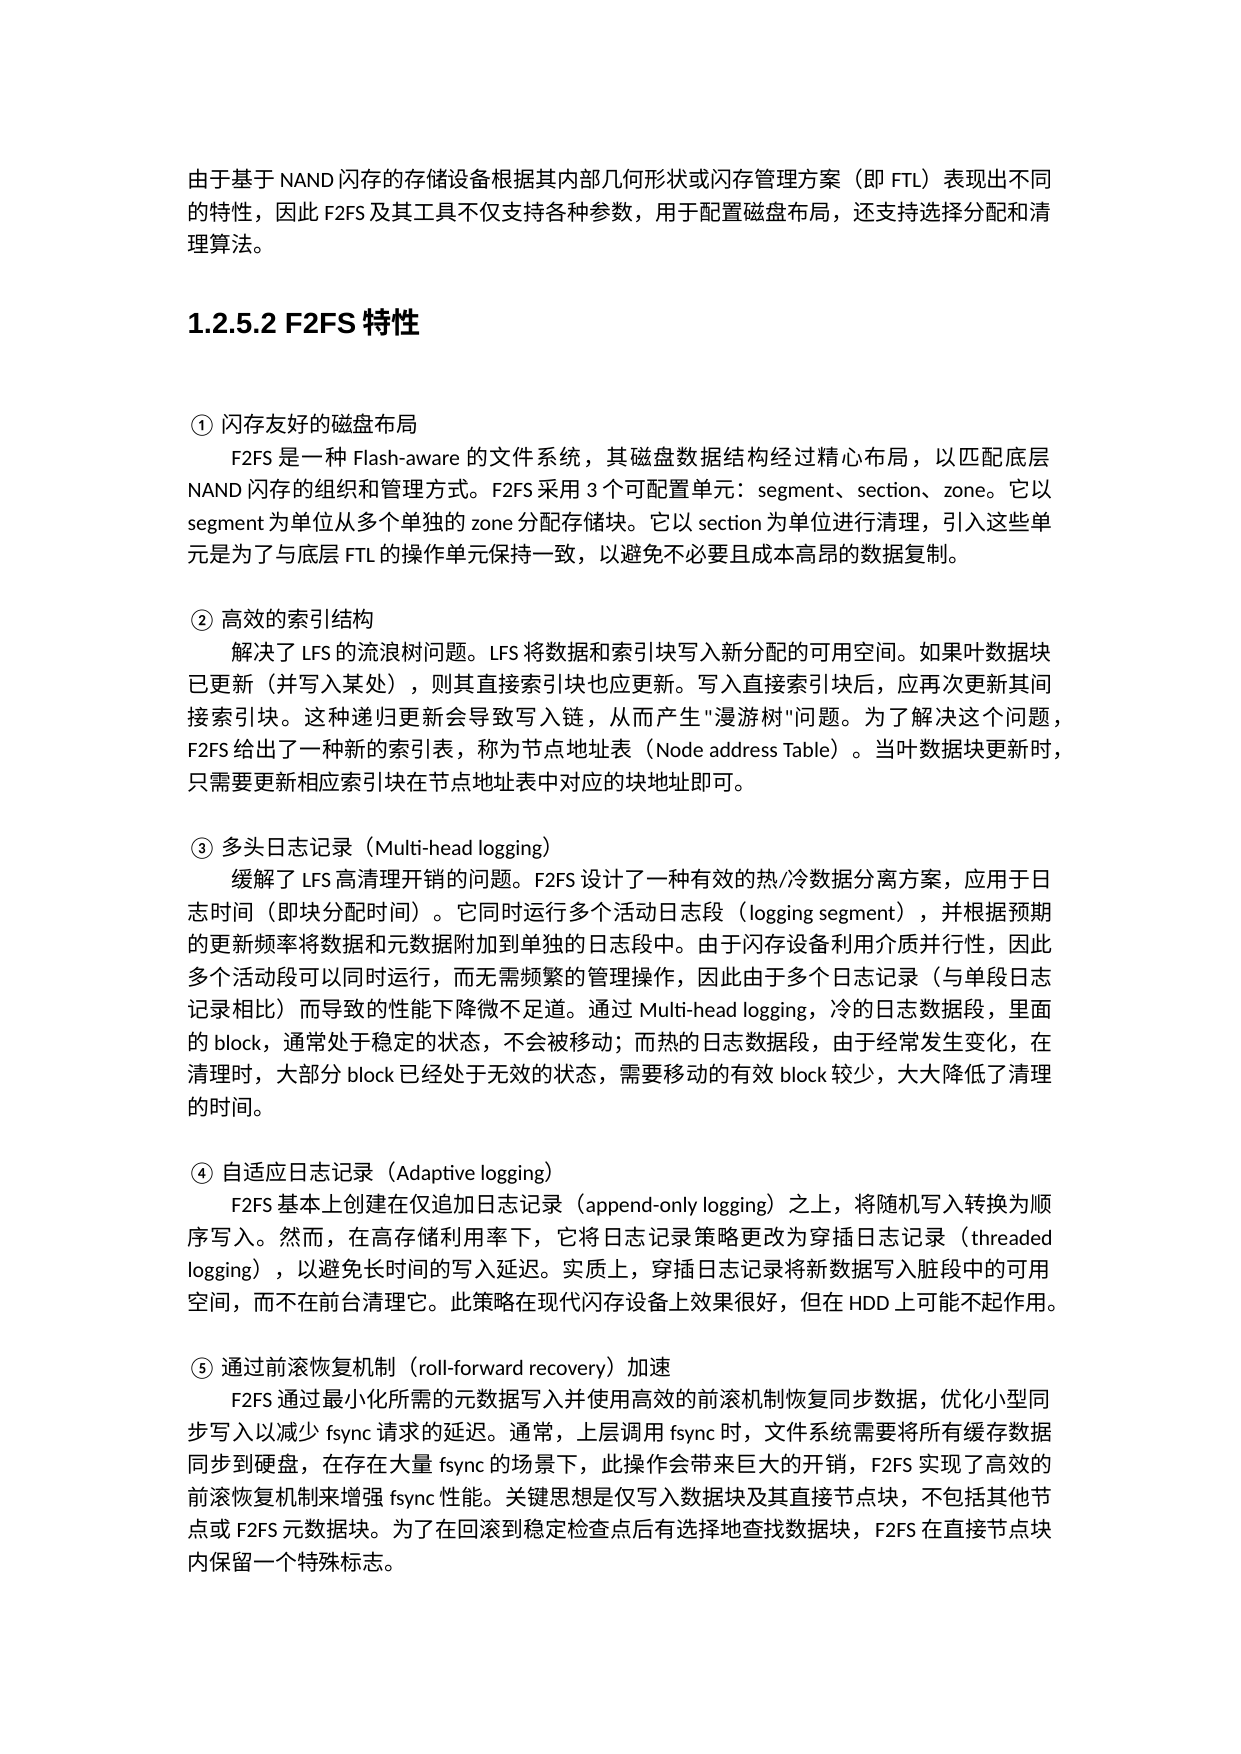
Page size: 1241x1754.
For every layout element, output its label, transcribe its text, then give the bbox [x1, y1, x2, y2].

list ② 高效的索引结构 [187, 602, 1053, 634]
subtitle 1.2.5.2 F2FS特性 [187, 289, 1053, 354]
list 缓解了LFS高清理开销的问题。F2FS设计了一种有效的热/冷数据分离方案，应用于日志时间（即块分配时间）。它同时运行多个活动日志段（logging segment），并根据预期的更新频率将数据和元数据附加到单独的日志段中。由于闪存设备利用介质并行性，因此多个活动段可以同时运行，而无需频繁的管理操作，因此由于多个日志记录（与单段日志记录相比）而导致的性能下降微不足道。通过Multi-head logging，冷的日志数据段，里面的block，通常处于稳定的状态，不会被移动；而热的日志数据段，由于经常发生变化，在清理时，大部分block已经处于无效的状态，需要移动的有效block较少，大大降低了清理的时间。 [187, 862, 1053, 1122]
list F2FS 通过最小化所需的元数据写入并使用高效的前滚机制恢复同步数据，优化小型同步写入以减少 fsync 请求的延迟。通常，上层调用fsync时，文件系统需要将所有缓存数据同步到硬盘，在存在大量fsync的场景下，此操作会带来巨大的开销，F2FS 实现了高效的前滚恢复机制来增强 fsync 性能。关键思想是仅写入数据块及其直接节点块，不包括其他节点或 F2FS 元数据块。为了在回滚到稳定检查点后有选择地查找数据块，F2FS 在直接节点块内保留一个特殊标志。 [187, 1382, 1053, 1577]
list ① 闪存友好的磁盘布局 [187, 407, 1053, 439]
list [187, 162, 1053, 259]
list 解决了LFS的流浪树问题。LFS 将数据和索引块写入新分配的可用空间。如果叶数据块已更新（并写入某处），则其直接索引块也应更新。写入直接索引块后，应再次更新其间接索引块。这种递归更新会导致写入链，从而产生"漫游树"问题。为了解决这个问题，F2FS给出了一种新的索引表，称为节点地址表（Node address Table）。当叶数据块更新时，只需要更新相应索引块在节点地址表中对应的块地址即可。 [187, 634, 1053, 797]
list ③ 多头日志记录（Multi-head logging） [187, 829, 1053, 862]
list F2FS 基本上创建在仅追加日志记录（append-only logging）之上，将随机写入转换为顺序写入。然而，在高存储利用率下，它将日志记录策略更改为穿插日志记录（threaded logging），以避免长时间的写入延迟。实质上，穿插日志记录将新数据写入脏段中的可用空间，而不在前台清理它。此策略在现代闪存设备上效果很好，但在 HDD 上可能不起作用。 [187, 1187, 1053, 1317]
list F2FS是一种Flash-aware的文件系统，其磁盘数据结构经过精心布局，以匹配底层 NAND 闪存的组织和管理方式。F2FS采用3个可配置单元：segment、section、zone。它以segment为单位从多个单独的zone分配存储块。它以section为单位进行清理，引入这些单元是为了与底层FTL的操作单元保持一致，以避免不必要且成本高昂的数据复制。 [187, 439, 1053, 569]
list ⑤ 通过前滚恢复机制（roll-forward recovery）加速 [187, 1349, 1053, 1382]
list ④ 自适应日志记录（Adaptive logging） [187, 1154, 1053, 1187]
